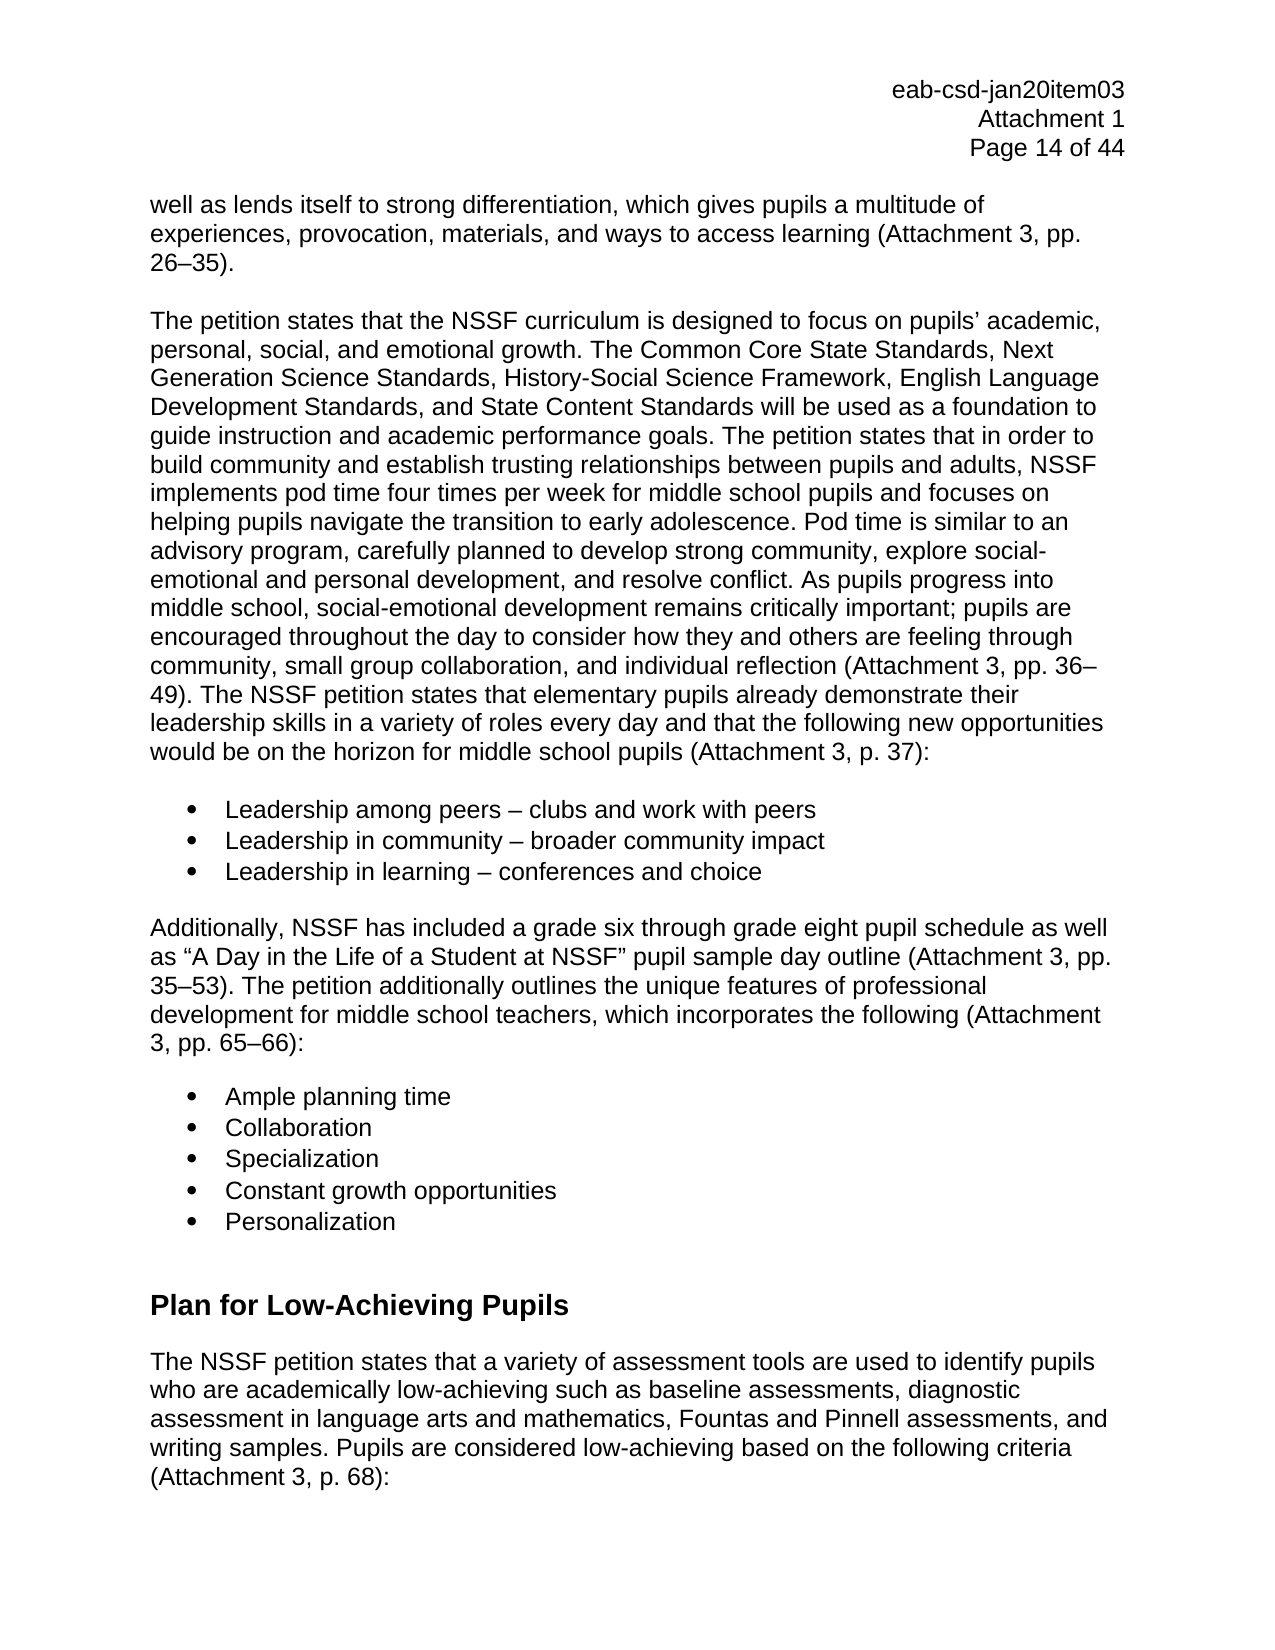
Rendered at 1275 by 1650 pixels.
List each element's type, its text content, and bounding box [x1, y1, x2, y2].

text Additionally, NSSF has included a grade six through grade eight pupil schedule as well as “A Day in the Life of a Student at NSSF” pupil sample day outline (Attachment 3, pp. 35–53). The petition additionally outlines the unique features of professional development for middle school teachers, which incorporates the following (Attachment 3, pp. 65–66): [150, 913, 1125, 1057]
subtitle Plan for Low-Achieving Pupils [150, 1288, 1125, 1321]
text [150, 190, 1125, 277]
list Constant growth opportunities [187, 1176, 1125, 1204]
text The NSSF petition states that a variety of assessment tools are used to identify pupils who are academically low-achieving such as baseline assessments, diagnostic assessment in language arts and mathematics, Fountas and Pinnell assessments, and writing samples. Pupils are considered low-achieving based on the following criteria (Attachment 3, p. 68): [150, 1346, 1125, 1490]
list Leadership in learning – conferences and choice [187, 857, 1125, 886]
list Leadership in community – broader community impact [187, 826, 1125, 855]
list Leadership among peers – clubs and work with peers [187, 795, 1125, 824]
text The petition states that the NSSF curriculum is designed to focus on pupils’ academic, personal, social, and emotional growth. The Common Core State Standards, Next Generation Science Standards, History-Social Science Framework, English Language Development Standards, and State Content Standards will be used as a foundation to guide instruction and academic performance goals. The petition states that in order to build community and establish trusting relationships between pupils and adults, NSSF implements pod time four times per week for middle school pupils and focuses on helping pupils navigate the transition to early adolescence. Pod time is similar to an advisory program, carefully planned to develop strong community, explore social-emotional and personal development, and resolve conflict. As pupils progress into middle school, social-emotional development remains critically important; pupils are encouraged throughout the day to consider how they and others are feeling through community, small group collaboration, and individual reflection (Attachment 3, pp. 36–49). The NSSF petition states that elementary pupils already demonstrate their leadership skills in a variety of roles every day and that the following new opportunities would be on the horizon for middle school pupils (Attachment 3, p. 37): [150, 306, 1125, 766]
list Specialization [187, 1144, 1125, 1173]
list Ample planning time [187, 1082, 1125, 1111]
list Collaboration [187, 1113, 1125, 1142]
list Personalization [187, 1207, 1125, 1236]
